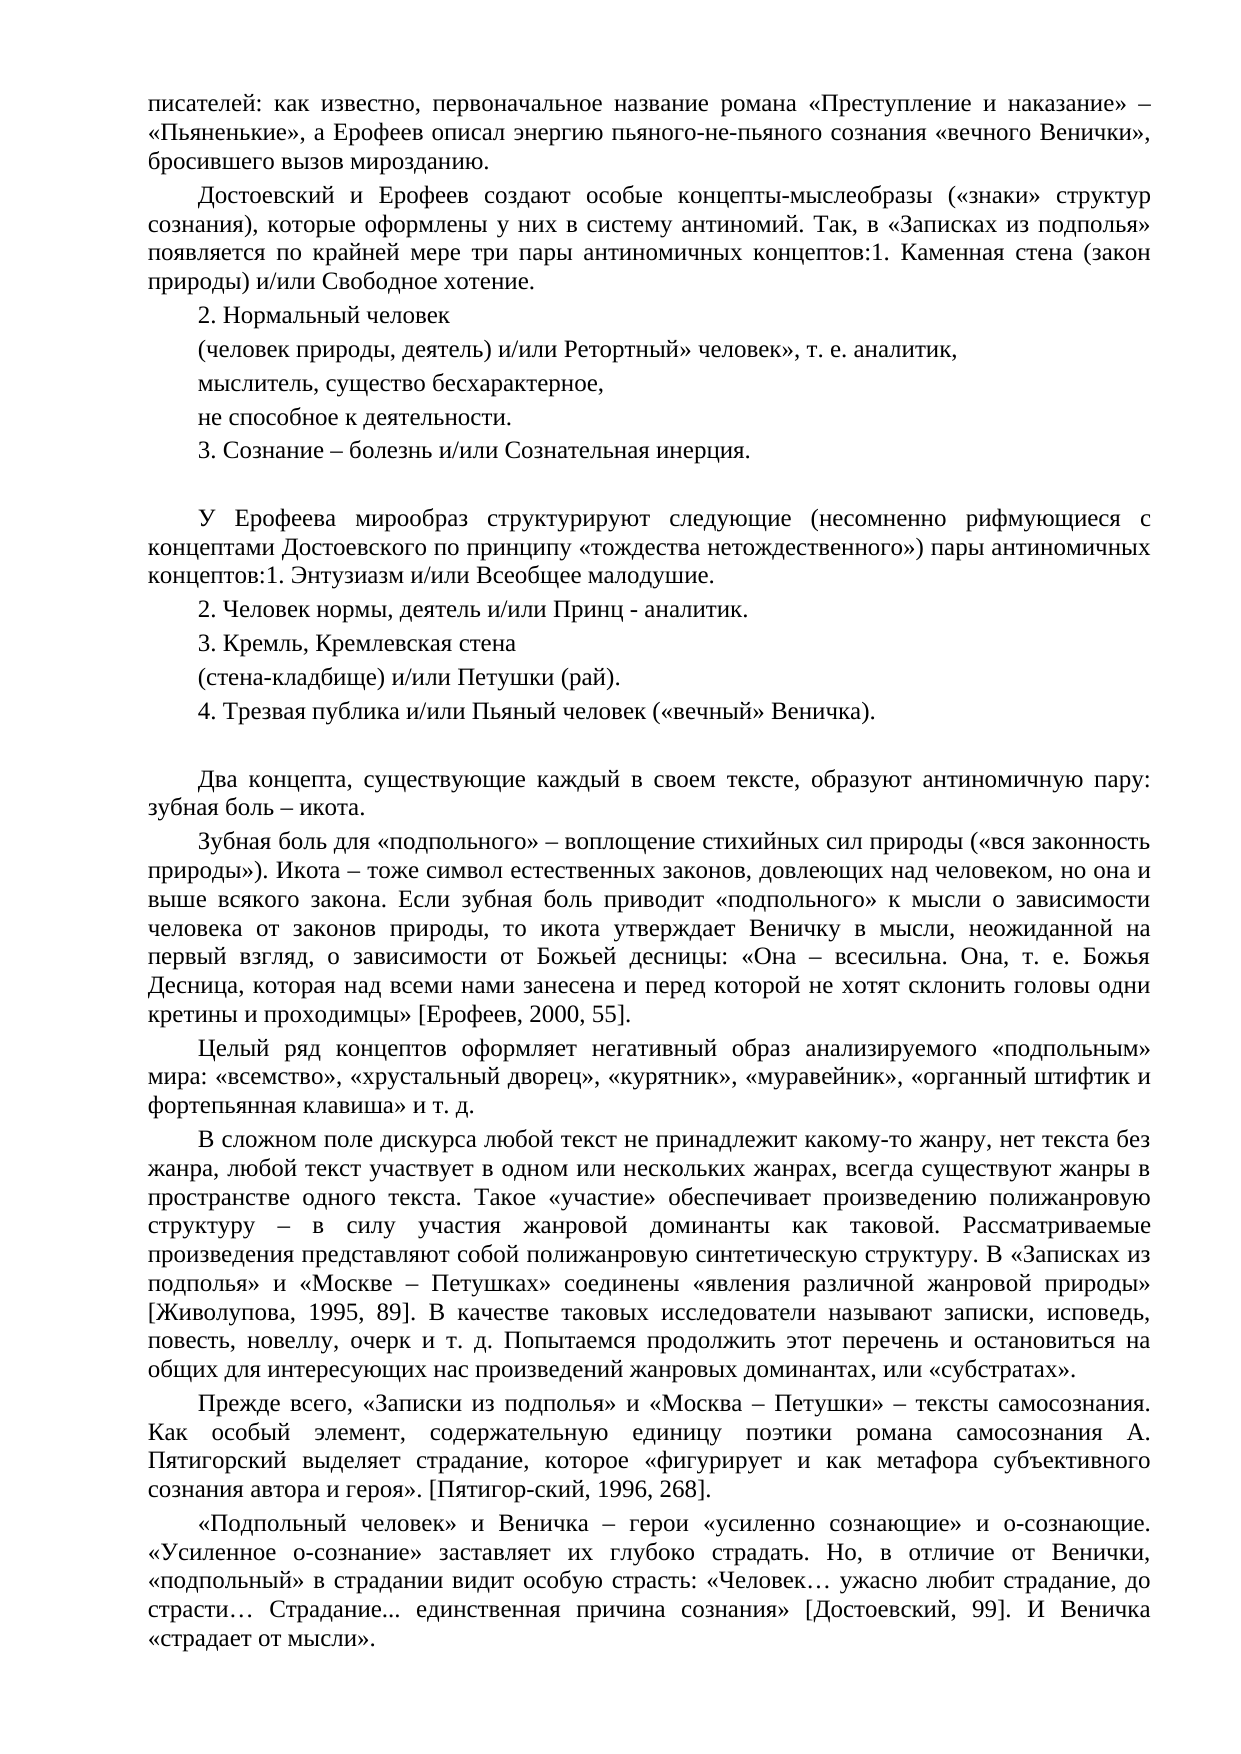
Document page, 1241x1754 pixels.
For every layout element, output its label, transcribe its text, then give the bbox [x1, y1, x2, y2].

text Достоевский и Ерофеев создают особые концепты-мыслеобразы («знаки» структур сознания), которые оформлены у них в систему антиномий. Так, в «Записках из подполья» появляется по крайней мере три пары антиномичных концептов:1. Каменная стена (закон природы) и/или Свободное хотение. [148, 180, 1152, 295]
text Два концепта, существующие каждый в своем тексте, образуют антиномичную пару: зубная боль – икота. [148, 764, 1152, 821]
text (человек природы, деятель) и/или Ретортный» человек», т. е. аналитик, [148, 334, 1152, 363]
text У Ерофеева мирообраз структурируют следующие (несомненно рифмующиеся с концептами Достоевского по принципу «тождества нетождественного») пары антиномичных концептов:1. Энтузиазм и/или Всеобщее малодушие. [148, 503, 1152, 589]
text Зубная боль для «подпольного» – воплощение стихийных сил природы («вся законность природы»). Икота – тоже символ естественных законов, довлеющих над человеком, но она и выше всякого закона. Если зубная боль приводит «подпольного» к мысли о зависимости человека от законов природы, то икота утверждает Веничку в мысли, неожиданной на первый взгляд, о зависимости от Божьей десницы: «Она – всесильна. Она, т. е. Божья Десница, которая над всеми нами занесена и перед которой не хотят склонить головы одни кретины и проходимцы» [Ерофеев, 2000, 55]. [148, 826, 1152, 1028]
text 3. Кремль, Кремлевская стена [148, 628, 1152, 657]
text 2. Нормальный человек [148, 300, 1152, 329]
text (стена-кладбище) и/или Петушки (рай). [148, 662, 1152, 691]
text 4. Трезвая публика и/или Пьяный человек («вечный» Веничка). [148, 696, 1152, 725]
text Прежде всего, «Записки из подполья» и «Москва – Петушки» – тексты самосознания. Как особый элемент, содержательную единицу поэтики романа самосознания А. Пятигорский выделяет страдание, которое «фигурирует и как метафора субъективного сознания автора и героя». [Пятигор-ский, 1996, 268]. [148, 1388, 1152, 1503]
text Целый ряд концептов оформляет негативный образ анализируемого «подпольным» мира: «всемство», «хрустальный дворец», «курятник», «муравейник», «органный штифтик и фортепьянная клавиша» и т. д. [148, 1033, 1152, 1119]
text 3. Сознание – болезнь и/или Сознательная инерция. [148, 435, 1152, 464]
text мыслитель, существо бесхарактерное, [148, 368, 1152, 396]
text В сложном поле дискурса любой текст не принадлежит какому-то жанру, нет текста без жанра, любой текст участвует в одном или нескольких жанрах, всегда существуют жанры в пространстве одного текста. Такое «участие» обеспечивает произведению полижанровую структуру – в силу участия жанровой доминанты как таковой. Рассматриваемые произведения представляют собой полижанровую синтетическую структуру. В «Записках из подполья» и «Москве – Петушках» соединены «явления различной жанровой природы» [Живолупова, 1995, 89]. В качестве таковых исследователи называют записки, исповедь, повесть, новеллу, очерк и т. д. Попытаемся продолжить этот перечень и остановиться на общих для интересующих нас произведений жанровых доминантах, или «субстратах». [148, 1124, 1152, 1383]
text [148, 88, 1152, 175]
text «Подпольный человек» и Веничка – герои «усиленно сознающие» и о-сознающие. «Усиленное о-сознание» заставляет их глубоко страдать. Но, в отличие от Венички, «подпольный» в страдании видит особую страсть: «Человек… ужасно любит страдание, до страсти… Страдание... единственная причина сознания» [Достоевский, 99]. И Веничка «страдает от мысли». [148, 1508, 1152, 1652]
text не способное к деятельности. [148, 402, 1152, 430]
text 2. Человек нормы, деятель и/или Принц - аналитик. [148, 594, 1152, 623]
